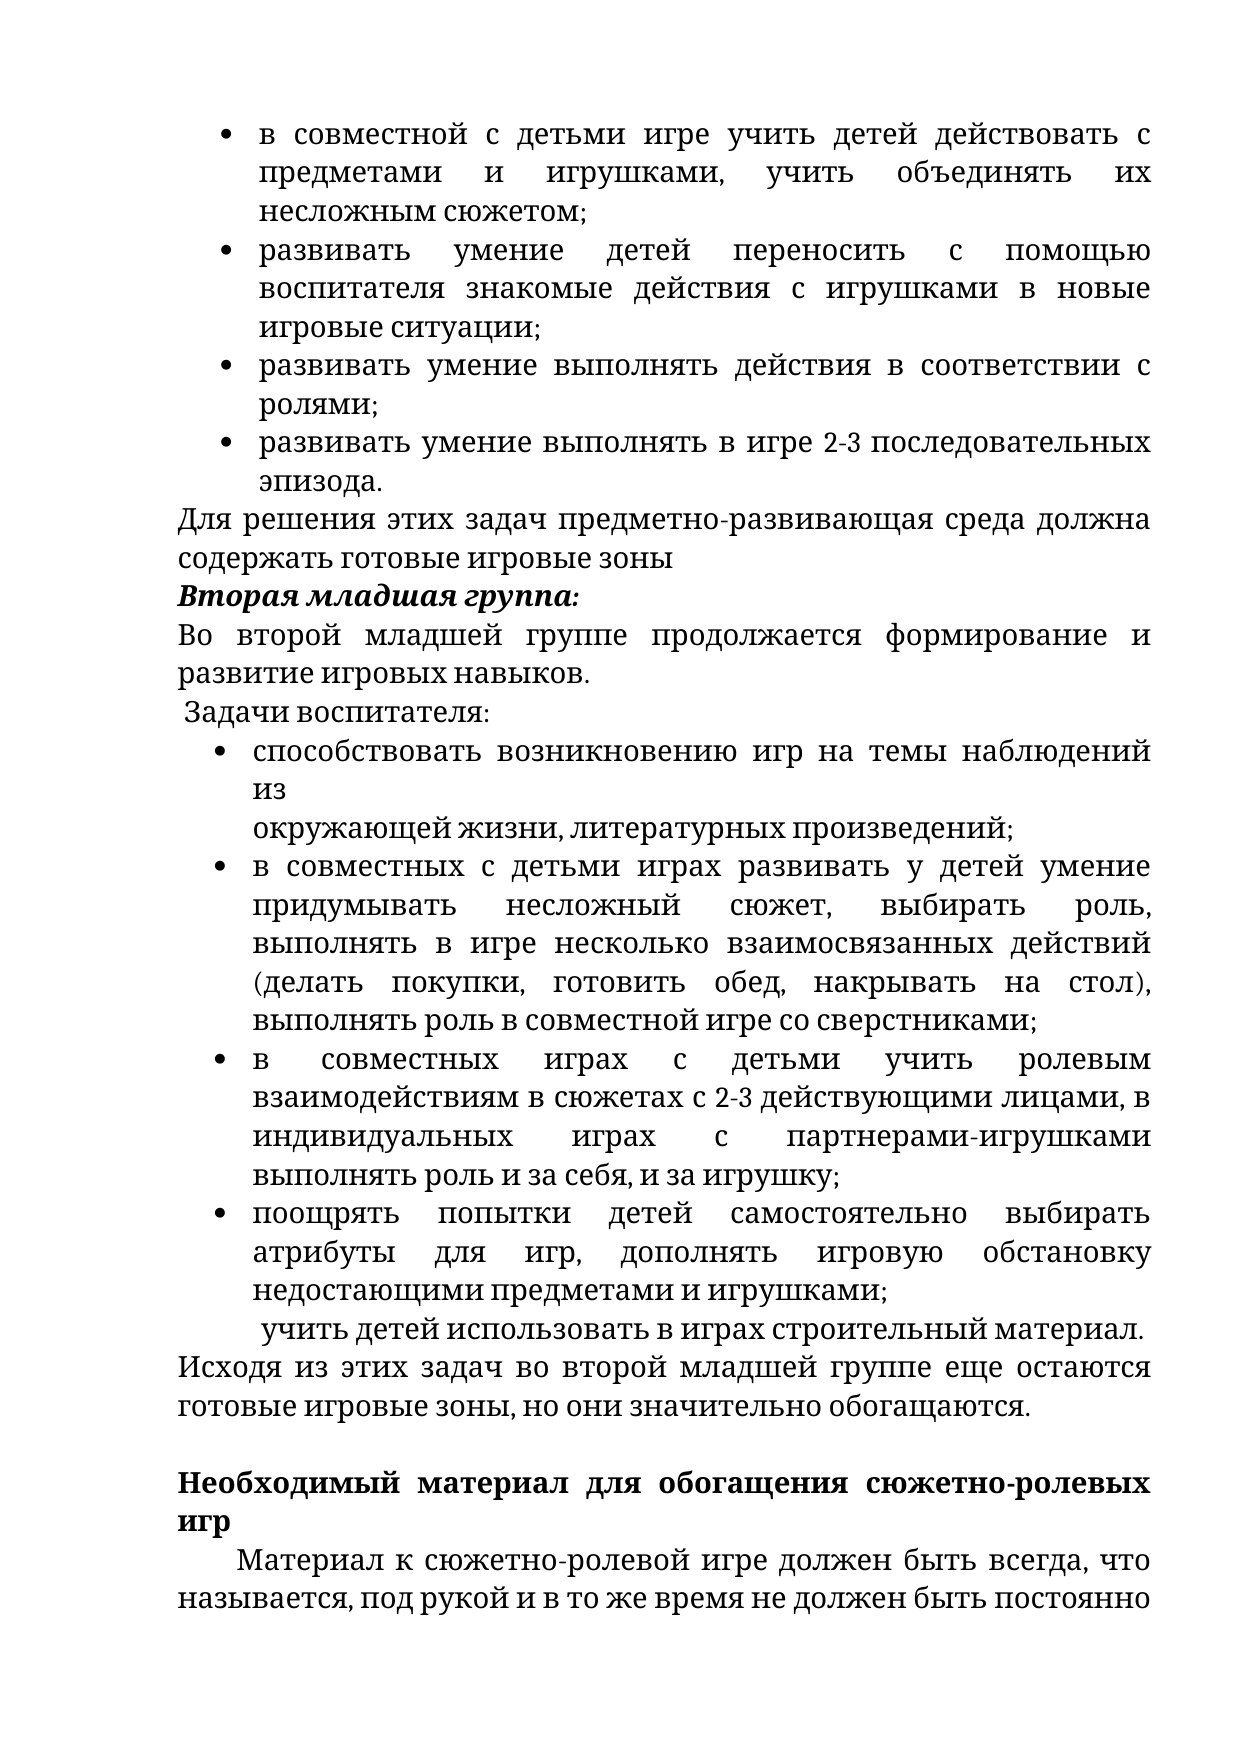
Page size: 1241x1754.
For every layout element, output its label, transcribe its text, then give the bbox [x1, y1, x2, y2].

text учить детей использовать в играх строительный материал. [177, 1313, 1152, 1346]
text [177, 1544, 1152, 1616]
list в совместных играх с детьми учить ролевым взаимодействиям в сюжетах с 2-3 действующими лицами, в индивидуальных играх с партнерами-игрушками выполнять роль и за себя, и за игрушку; [215, 1043, 1152, 1192]
text Исходя из этих задач во второй младшей группе еще остаются готовые игровые зоны, но они значительно обогащаются. [177, 1351, 1152, 1423]
list развивать умение детей переносить с помощью воспитателя знакомые действия с игрушками в новые игровые ситуации; [221, 234, 1152, 344]
text Для решения этих задач предметно-развивающая среда должна содержать готовые игровые зоны [177, 503, 1152, 576]
text Задачи воспитателя: [177, 696, 1152, 730]
text Вторая младшая группа: [177, 581, 1152, 614]
list способствовать возникновению игр на темы наблюдений из окружающей жизни, литературных произведений; [215, 735, 1152, 845]
list развивать умение выполнять действия в соответствии с ролями; [221, 349, 1152, 421]
list поощрять попытки детей самостоятельно выбирать атрибуты для игр, дополнять игровую обстановку недостающими предметами и игрушками; [215, 1197, 1152, 1308]
list развивать умение выполнять в игре 2-3 последовательных эпизода. [221, 426, 1152, 498]
list в совместных с детьми играх развивать у детей умение придумывать несложный сюжет, выбирать роль, выполнять в игре несколько взаимосвязанных действий (делать покупки, готовить обед, накрывать на стол), выполнять роль в совместной игре со сверстниками; [215, 850, 1152, 1038]
text Необходимый материал для обогащения сюжетно-ролевых игр [177, 1467, 1152, 1539]
text Во второй младшей группе продолжается формирование и развитие игровых навыков. [177, 619, 1152, 691]
list в совместной с детьми игре учить детей действовать с предметами и игрушками, учить объединять их несложным сюжетом; [221, 118, 1152, 229]
